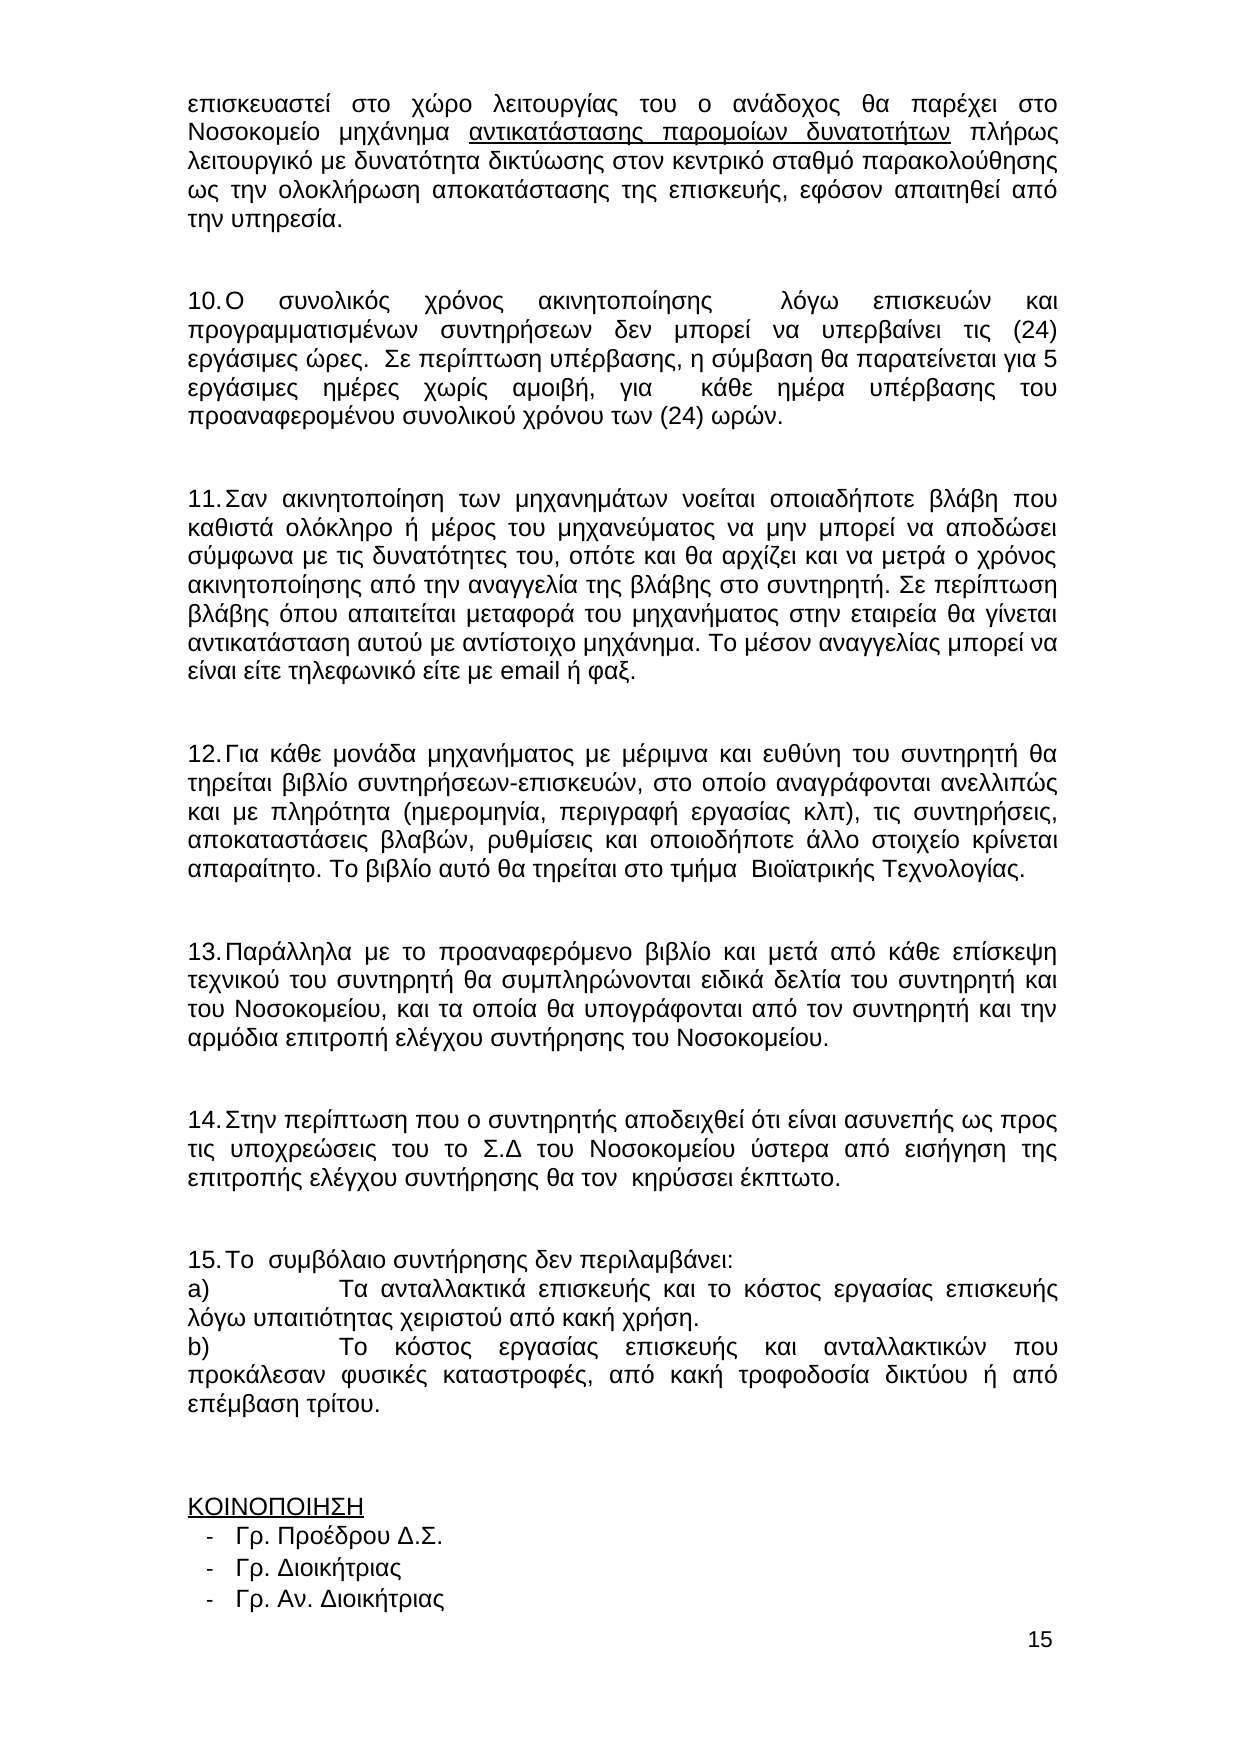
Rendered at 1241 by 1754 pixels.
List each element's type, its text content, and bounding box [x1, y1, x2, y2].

list Ο συνολικός χρόνος ακινητοποίησης λόγω επισκευών και προγραμματισμένων συντηρήσεων δεν μπορεί να υπερβαίνει τις (24) εργάσιμες ώρες. Σε περίπτωση υπέρβασης, η σύμβαση θα παρατείνεται για 5 εργάσιμες ημέρες χωρίς αμοιβή, για κάθε ημέρα υπέρβασης του προαναφερομένου συνολικού χρόνου των (24) ωρών. [187, 286, 1059, 430]
list Το συμβόλαιο συντήρησης δεν περιλαμβάνει: [187, 1246, 1059, 1274]
text ΚΟΙΝΟΠΟΙΗΣΗ [187, 1492, 1053, 1520]
list Για κάθε μονάδα μηχανήματος με μέριμνα και ευθύνη του συντηρητή θα τηρείται βιβλίο συντηρήσεων-επισκευών, στο οποίο αναγράφονται ανελλιπώς και με πληρότητα (ημερομηνία, περιγραφή εργασίας κλπ), τις συντηρήσεις, αποκαταστάσεις βλαβών, ρυθμίσεις και οποιοδήποτε άλλο στοιχείο κρίνεται απαραίτητο. Το βιβλίο αυτό θα τηρείται στο τμήμα Βιοϊατρικής Τεχνολογίας. [187, 739, 1059, 883]
list Το κόστος εργασίας επισκευής και ανταλλακτικών που προκάλεσαν φυσικές καταστροφές, από κακή τροφοδοσία δικτύου ή από επέμβαση τρίτου. [187, 1332, 1059, 1418]
list Στην περίπτωση που ο συντηρητής αποδειχθεί ότι είναι ασυνεπής ως προς τις υποχρεώσεις του το Σ.Δ του Νοσοκομείου ύστερα από εισήγηση της επιτροπής ελέγχου συντήρησης θα τον κηρύσσει έκπτωτο. [187, 1105, 1059, 1192]
list Γρ. Αν. Διοικήτριας [206, 1583, 1053, 1614]
list Παράλληλα με το προαναφερόμενο βιβλίο και μετά από κάθε επίσκεψη τεχνικού του συντηρητή θα συμπληρώνονται ειδικά δελτία του συντηρητή και του Νοσοκομείου, και τα οποία θα υπογράφονται από τον συντηρητή και την αρμόδια επιτροπή ελέγχου συντήρησης του Νοσοκομείου. [187, 937, 1059, 1052]
list Γρ. Διοικήτριας [206, 1552, 1053, 1583]
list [187, 89, 1059, 232]
list Γρ. Προέδρου Δ.Σ. [206, 1520, 1053, 1552]
list Σαν ακινητοποίηση των μηχανημάτων νοείται οποιαδήποτε βλάβη που καθιστά ολόκληρο ή μέρος του μηχανεύματος να μην μπορεί να αποδώσει σύμφωνα με τις δυνατότητες του, οπότε και θα αρχίζει και να μετρά ο χρόνος ακινητοποίησης από την αναγγελία της βλάβης στο συντηρητή. Σε περίπτωση βλάβης όπου απαιτείται μεταφορά του μηχανήματος στην εταιρεία θα γίνεται αντικατάσταση αυτού με αντίστοιχο μηχάνημα. Το μέσον αναγγελίας μπορεί να είναι είτε τηλεφωνικό είτε με email ή φαξ. [187, 484, 1059, 685]
list Τα ανταλλακτικά επισκευής και το κόστος εργασίας επισκευής λόγω υπαιτιότητας χειριστού από κακή χρήση. [187, 1274, 1059, 1332]
